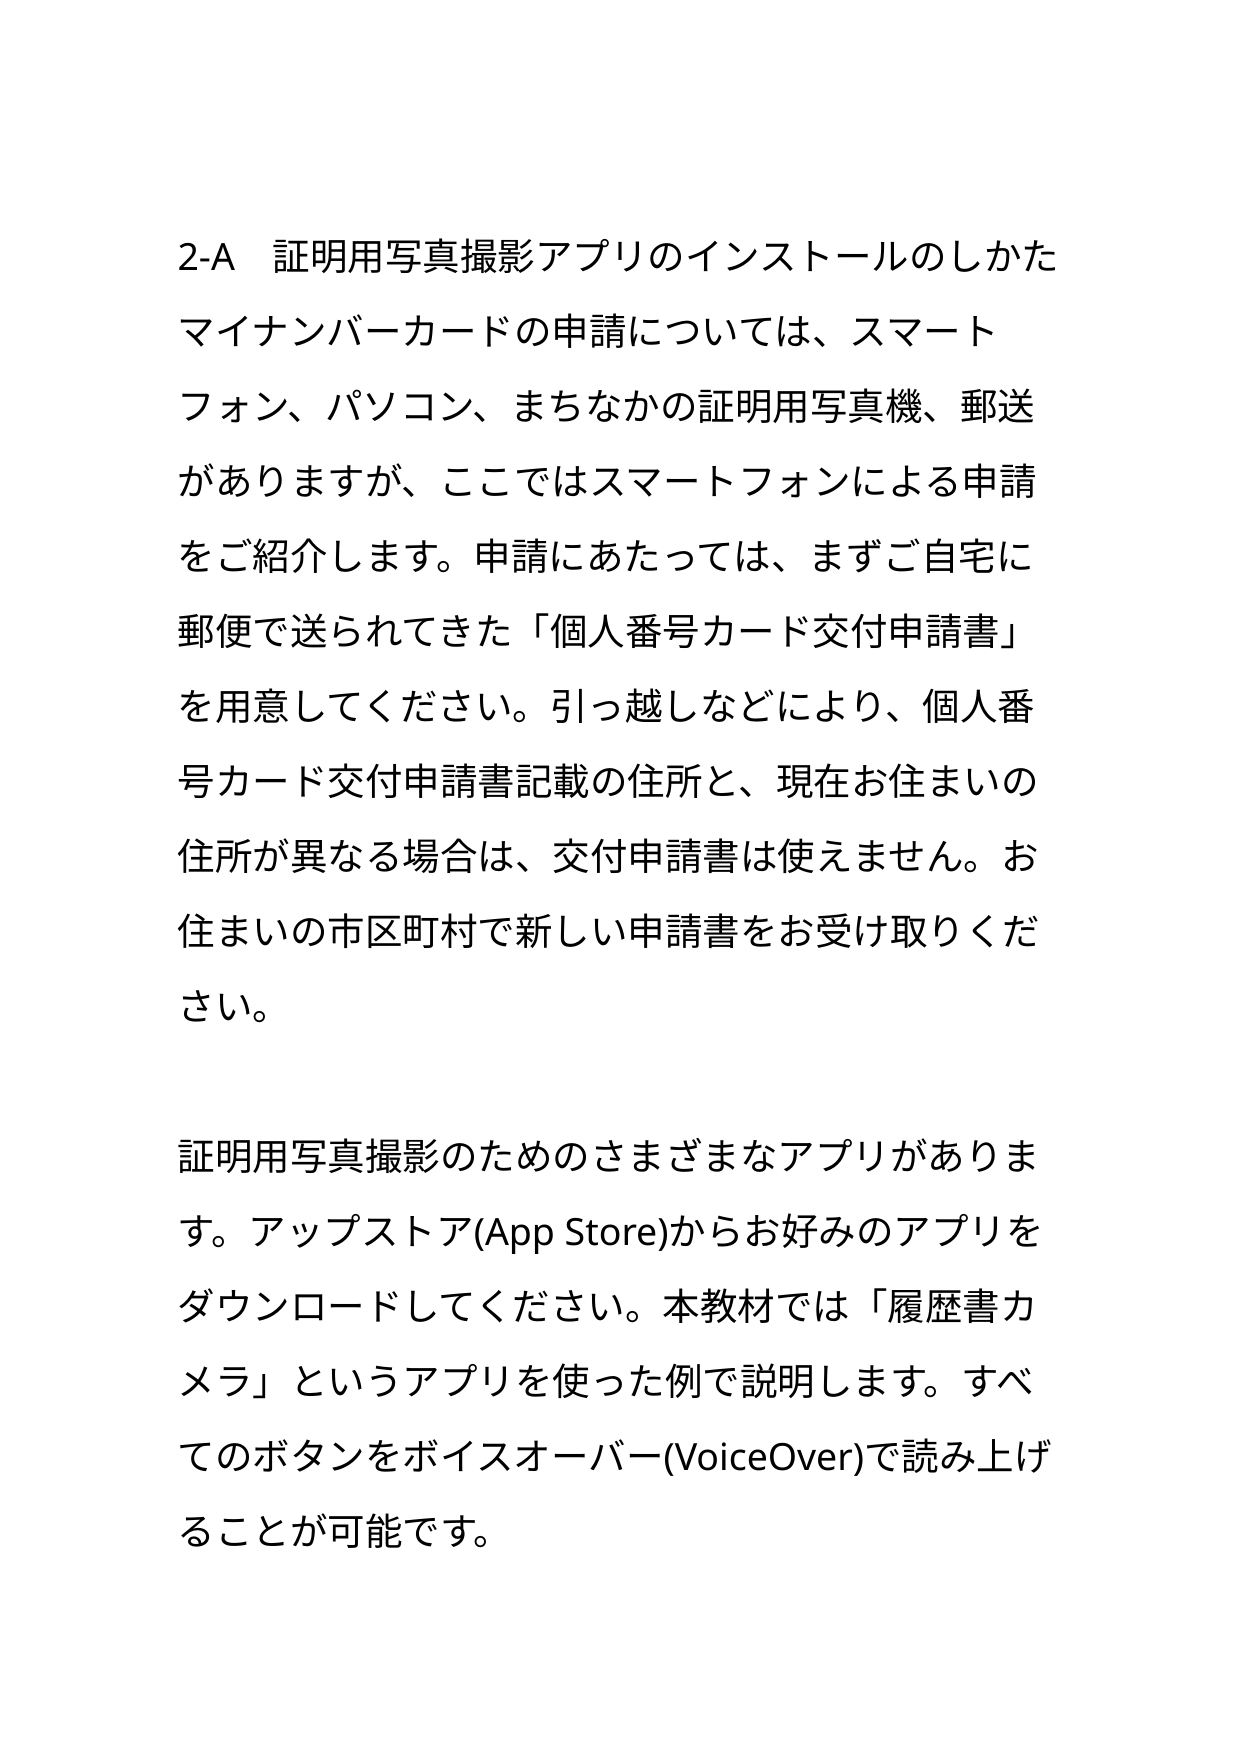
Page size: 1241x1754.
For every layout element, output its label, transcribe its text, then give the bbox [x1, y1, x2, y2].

text 2-A 証明用写真撮影アプリのインストールのしかた [177, 217, 1063, 292]
text 証明用写真撮影のためのさまざまなアプリがあります。アップストア(App Store)からお好みのアプリをダウンロードしてください。本教材では「履歴書カメラ」というアプリを使った例で説明します。すべてのボタンをボイスオーバー(VoiceOver)で読み上げることが可能です。 [177, 1117, 1063, 1567]
text マイナンバーカードの申請については、スマートフォン、パソコン、まちなかの証明用写真機、郵送がありますが、ここではスマートフォンによる申請をご紹介します。申請にあたっては、まずご自宅に郵便で送られてきた「個人番号カード交付申請書」を用意してください。引っ越しなどにより、個人番号カード交付申請書記載の住所と、現在お住まいの住所が異なる場合は、交付申請書は使えません。お住まいの市区町村で新しい申請書をお受け取りください。 [177, 292, 1063, 1042]
